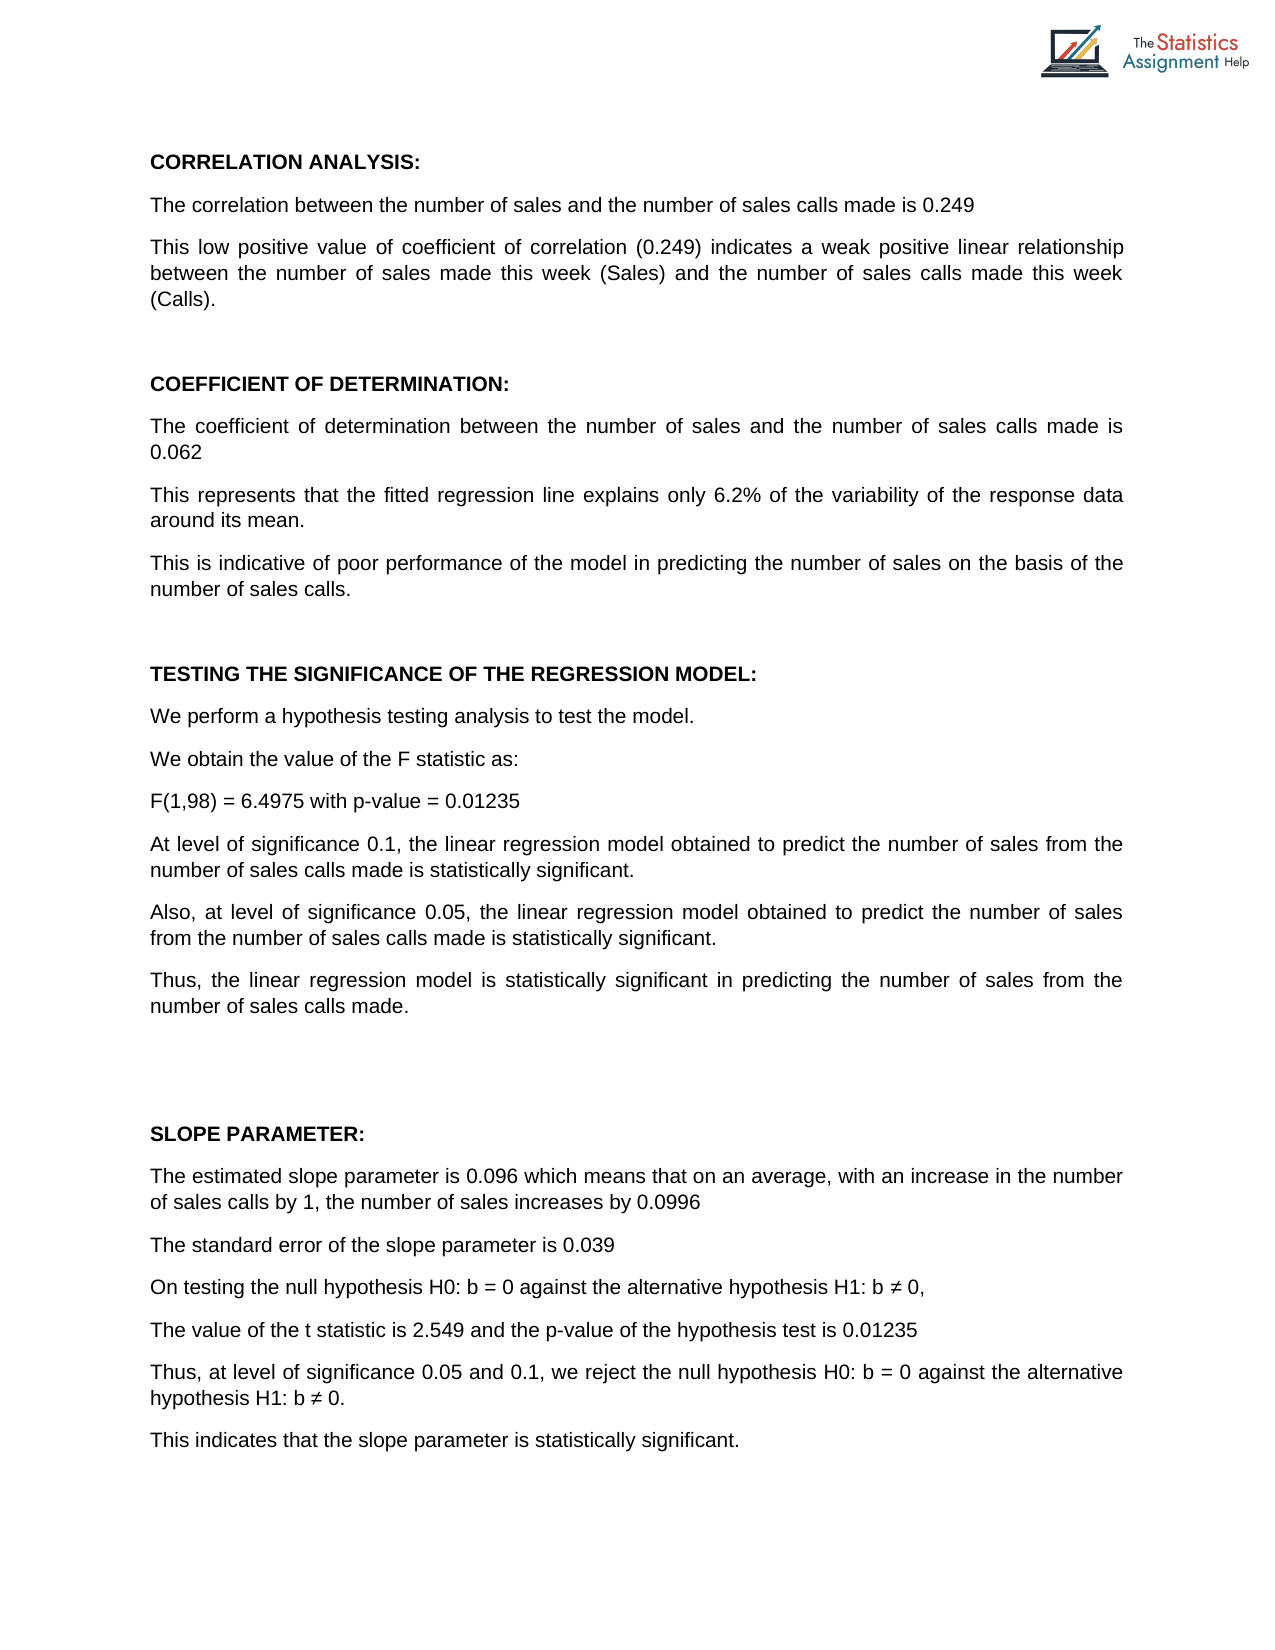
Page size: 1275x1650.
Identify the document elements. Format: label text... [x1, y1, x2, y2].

text This is indicative of poor performance of the model in predicting the number of sales on the basis of the number of sales calls. [150, 551, 1125, 601]
text TESTING THE SIGNIFICANCE OF THE REGRESSION MODEL: [150, 662, 1125, 686]
text The correlation between the number of sales and the number of sales calls made is 0.249 [150, 192, 1125, 216]
text This low positive value of coefficient of correlation (0.249) indicates a weak positive linear relationship between the number of sales made this week (Sales) and the number of sales calls made this week (Calls). [150, 235, 1125, 311]
text SLOPE PARAMETER: [150, 1122, 1125, 1146]
text We obtain the value of the F statistic as: [150, 747, 1125, 771]
text This indicates that the slope parameter is statistically significant. [150, 1428, 1125, 1452]
text The standard error of the slope parameter is 0.039 [150, 1232, 1125, 1256]
text The estimated slope parameter is 0.096 which means that on an average, with an increase in the number of sales calls by 1, the number of sales increases by 0.0996 [150, 1164, 1125, 1214]
text We perform a hypothesis testing analysis to test the model. [150, 704, 1125, 728]
text Thus, the linear regression model is statistically significant in predicting the number of sales from the number of sales calls made. [150, 968, 1125, 1018]
text The value of the t statistic is 2.549 and the p-value of the hypothesis test is 0.01235 [150, 1317, 1125, 1341]
text The coefficient of determination between the number of sales and the number of sales calls made is 0.062 [150, 414, 1125, 464]
text F(1,98) = 6.4975 with p-value = 0.01235 [150, 789, 1125, 813]
text At level of significance 0.1, the linear regression model obtained to predict the number of sales from the number of sales calls made is statistically significant. [150, 832, 1125, 881]
text Thus, at level of significance 0.05 and 0.1, we reject the null hypothesis H0: b = 0 against the alternative hypothesis H1: b ≠ 0. [150, 1360, 1125, 1410]
text CORRELATION ANALYSIS: [150, 150, 1125, 174]
picture [1029, 19, 1260, 84]
text On testing the null hypothesis H0: b = 0 against the alternative hypothesis H1: b ≠ 0, [150, 1275, 1125, 1299]
text COEFFICIENT OF DETERMINATION: [150, 372, 1125, 396]
text Also, at level of significance 0.05, the linear regression model obtained to predict the number of sales from the number of sales calls made is statistically significant. [150, 900, 1125, 950]
text This represents that the fitted regression line explains only 6.2% of the variability of the response data around its mean. [150, 482, 1125, 532]
